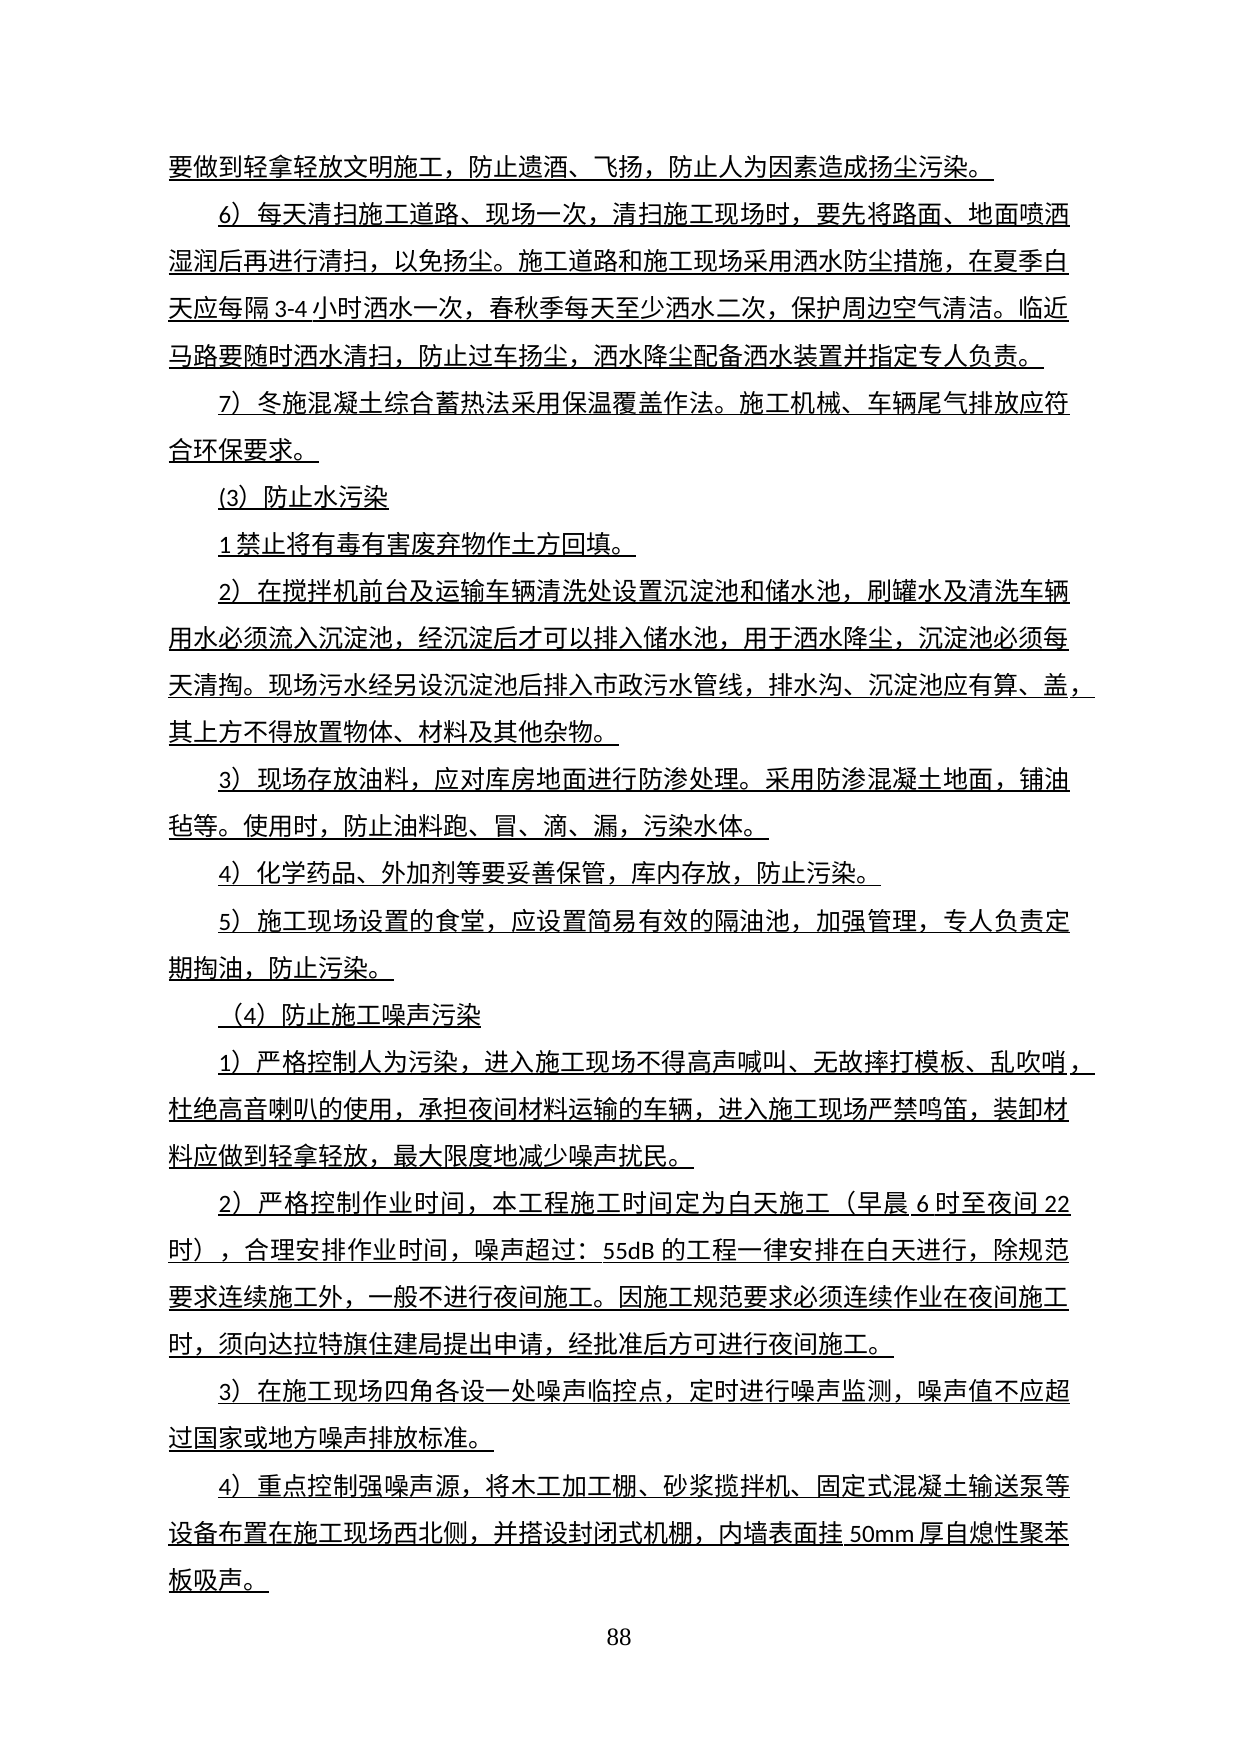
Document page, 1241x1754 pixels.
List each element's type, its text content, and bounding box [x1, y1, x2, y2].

text 7）冬施混凝土综合蓄热法采用保温覆盖作法。施工机械、车辆尾气排放应符合环保要求。 [168, 383, 1069, 466]
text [168, 148, 1069, 184]
text 1禁止将有毒有害废弃物作土方回填。 [168, 524, 1069, 561]
text 6）每天清扫施工道路、现场一次，清扫施工现场时，要先将路面、地面喷洒湿润后再进行清扫，以免扬尘。施工道路和施工现场采用洒水防尘措施，在夏季白天应每隔3-4小时洒水一次，春秋季每天至少洒水二次，保护周边空气清洁。临近马路要随时洒水清扫，防止过车扬尘，洒水降尘配备洒水装置并指定专人负责。 [168, 322, 1069, 372]
text 4）化学药品、外加剂等要妥善保管，库内存放，防止污染。 [168, 854, 1069, 890]
text 2）严格控制作业时间，本工程施工时间定为白天施工（早晨6时至夜间22时），合理安排作业时间，噪声超过：55dB 的工程一律安排在白天进行，除规范要求连续施工外，一般不进行夜间施工。因施工规范要求必须连续作业在夜间施工时，须向达拉特旗住建局提出申请，经批准后方可进行夜间施工。 [168, 1263, 1069, 1309]
text 2）严格控制作业时间，本工程施工时间定为白天施工（早晨6时至夜间22时），合理安排作业时间，噪声超过：55dB 的工程一律安排在白天进行，除规范要求连续施工外，一般不进行夜间施工。因施工规范要求必须连续作业在夜间施工时，须向达拉特旗住建局提出申请，经批准后方可进行夜间施工。 [168, 1183, 1069, 1262]
text 2）严格控制作业时间，本工程施工时间定为白天施工（早晨6时至夜间22时），合理安排作业时间，噪声超过：55dB 的工程一律安排在白天进行，除规范要求连续施工外，一般不进行夜间施工。因施工规范要求必须连续作业在夜间施工时，须向达拉特旗住建局提出申请，经批准后方可进行夜间施工。 [168, 1310, 1069, 1361]
text 1）严格控制人为污染，进入施工现场不得高声喊叫、无故摔打模板、乱吹哨，杜绝高音喇叭的使用，承担夜间材料运输的车辆，进入施工现场严禁鸣笛，装卸材料应做到轻拿轻放，最大限度地减少噪声扰民。 [168, 1121, 1069, 1173]
text 3）在施工现场四角各设一处噪声临控点，定时进行噪声监测，噪声值不应超过国家或地方噪声排放标准。 [168, 1372, 1069, 1455]
text 1）严格控制人为污染，进入施工现场不得高声喊叫、无故摔打模板、乱吹哨，杜绝高音喇叭的使用，承担夜间材料运输的车辆，进入施工现场严禁鸣笛，装卸材料应做到轻拿轻放，最大限度地减少噪声扰民。 [168, 1042, 1069, 1120]
text 2）在搅拌机前台及运输车辆清洗处设置沉淀池和储水池，刷罐水及清洗车辆用水必须流入沉淀池，经沉淀后才可以排入储水池，用于洒水降尘，沉淀池必须每天清掏。现场污水经另设沉淀池后排入市政污水管线，排水沟、沉淀池应有算、盖，其上方不得放置物体、材料及其他杂物。 [168, 650, 1069, 749]
text 6）每天清扫施工道路、现场一次，清扫施工现场时，要先将路面、地面喷洒湿润后再进行清扫，以免扬尘。施工道路和施工现场采用洒水防尘措施，在夏季白天应每隔3-4小时洒水一次，春秋季每天至少洒水二次，保护周边空气清洁。临近马路要随时洒水清扫，防止过车扬尘，洒水降尘配备洒水装置并指定专人负责。 [168, 195, 1069, 273]
text (3）防止水污染 [168, 477, 1069, 513]
text （4）防止施工噪声污染 [168, 995, 1069, 1031]
text 5）施工现场设置的食堂，应设置简易有效的隔油池，加强管理，专人负责定期掏油，防止污染。 [168, 901, 1069, 984]
text 2）在搅拌机前台及运输车辆清洗处设置沉淀池和储水池，刷罐水及清洗车辆用水必须流入沉淀池，经沉淀后才可以排入储水池，用于洒水降尘，沉淀池必须每天清掏。现场污水经另设沉淀池后排入市政污水管线，排水沟、沉淀池应有算、盖，其上方不得放置物体、材料及其他杂物。 [168, 571, 1069, 649]
text 6）每天清扫施工道路、现场一次，清扫施工现场时，要先将路面、地面喷洒湿润后再进行清扫，以免扬尘。施工道路和施工现场采用洒水防尘措施，在夏季白天应每隔3-4小时洒水一次，春秋季每天至少洒水二次，保护周边空气清洁。临近马路要随时洒水清扫，防止过车扬尘，洒水降尘配备洒水装置并指定专人负责。 [168, 274, 1069, 320]
text 3）现场存放油料，应对库房地面进行防渗处理。采用防渗混凝土地面，铺油毡等。使用时，防止油料跑、冒、滴、漏，污染水体。 [168, 760, 1069, 843]
text 4）重点控制强噪声源，将木工加工棚、砂浆揽拌机、固定式混凝土输送泵等设备布置在施工现场西北侧，并搭设封闭式机棚，内墙表面挂50mm厚自熄性聚苯板吸声。 [168, 1466, 1069, 1596]
